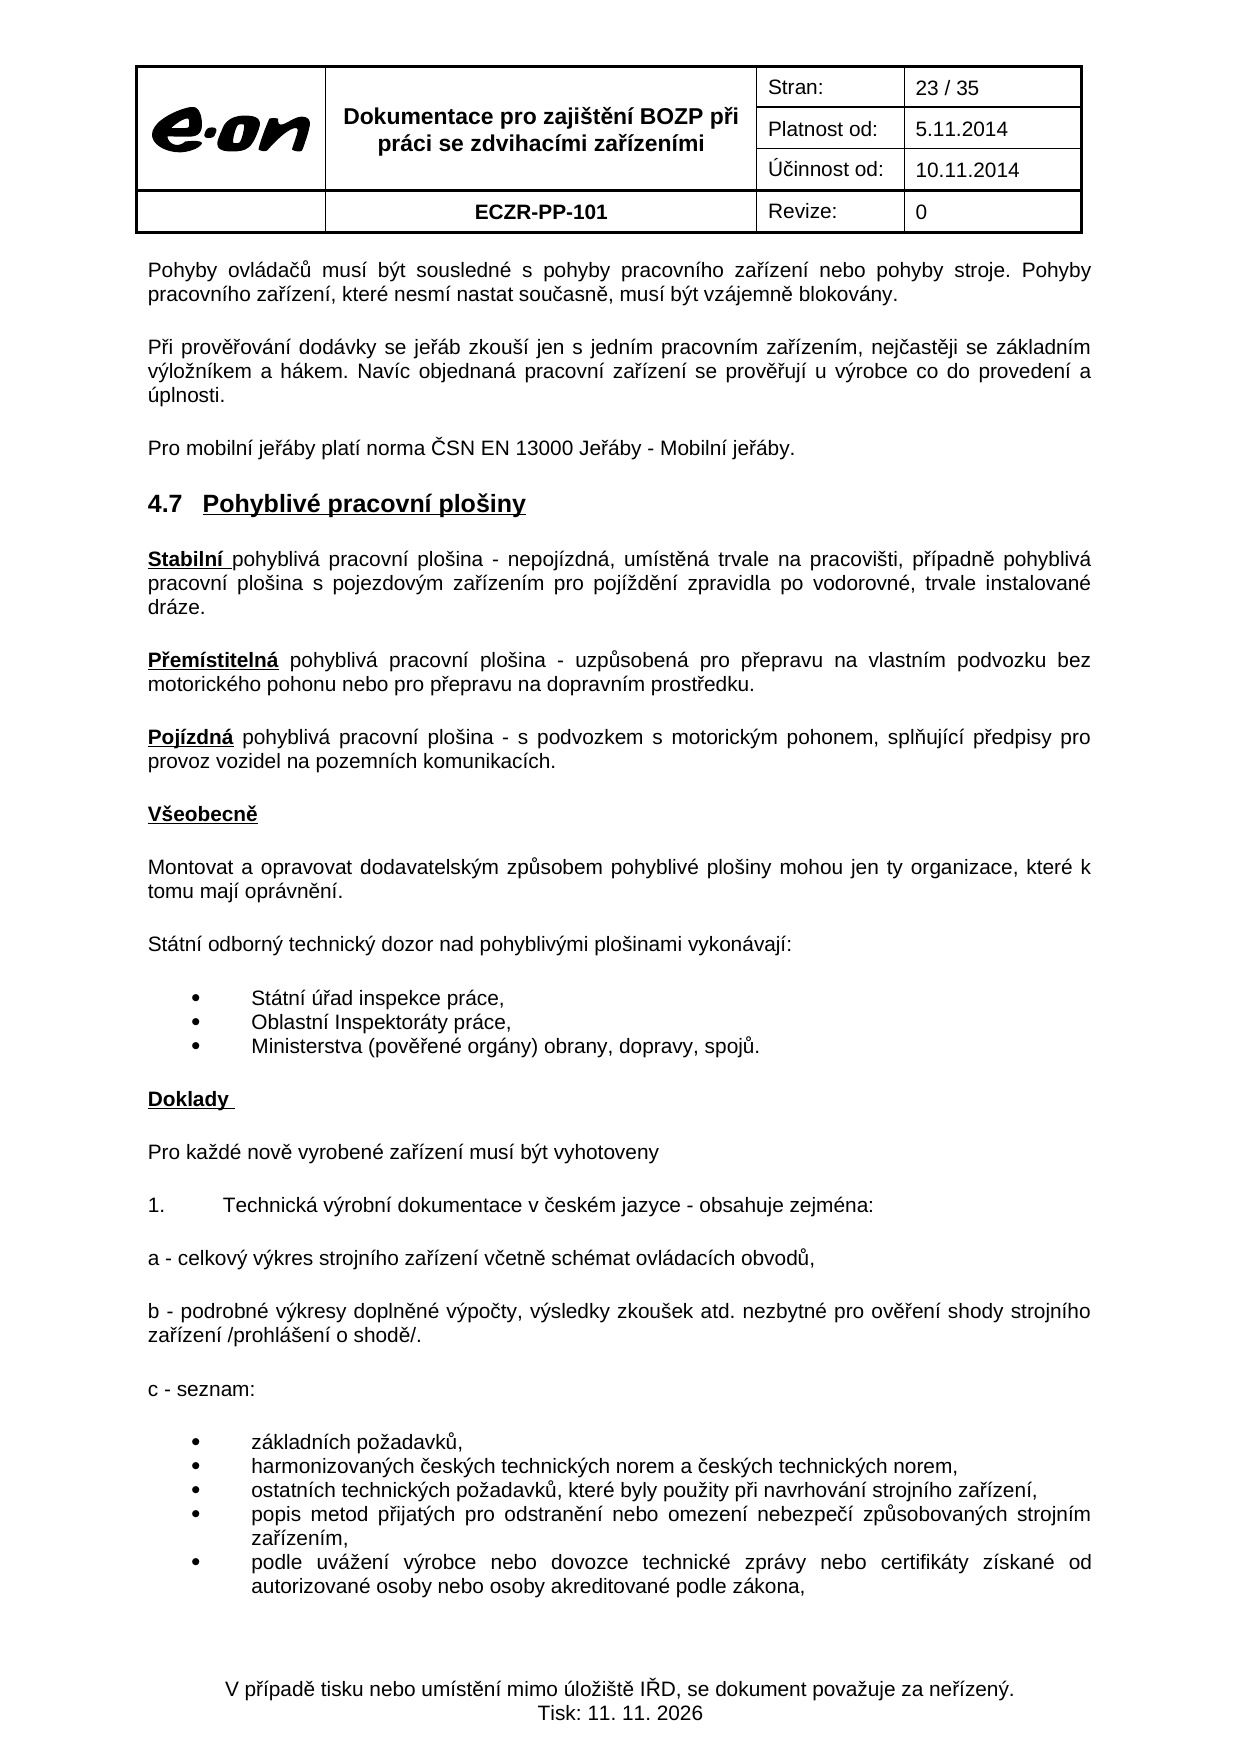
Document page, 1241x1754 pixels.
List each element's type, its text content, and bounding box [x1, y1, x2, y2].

list Ministerstva (pověřené orgány) obrany, dopravy, spojů. [192, 1033, 1092, 1058]
text Všeobecně [148, 802, 1092, 826]
list Technická výrobní dokumentace v českém jazyce - obsahuje zejména: [148, 1193, 1092, 1217]
text Stabilní pohyblivá pracovní plošina - nepojízdná, umístěná trvale na pracovišti, případně pohyblivá pracovní plošina s pojezdovým zařízením pro pojíždění zpravidla po vodorovné, trvale instalované dráze. [148, 547, 1092, 619]
text Montovat a opravovat dodavatelským způsobem pohyblivé plošiny mohou jen ty organizace, které k tomu mají oprávnění. [148, 855, 1092, 903]
text a - celkový výkres strojního zařízení včetně schémat ovládacích obvodů, [148, 1246, 1092, 1270]
text Při prověřování dodávky se jeřáb zkouší jen s jedním pracovním zařízením, nejčastěji se základním výložníkem a hákem. Navíc objednaná pracovní zařízení se prověřují u výrobce co do provedení a úplnosti. [148, 335, 1092, 407]
text Státní odborný technický dozor nad pohyblivými plošinami vykonávají: [148, 932, 1092, 956]
text b - podrobné výkresy doplněné výpočty, výsledky zkoušek atd. nezbytné pro ověření shody strojního zařízení /prohlášení o shodě/. [148, 1299, 1092, 1347]
list Oblastní Inspektoráty práce, [192, 1009, 1092, 1033]
text Pojízdná pohyblivá pracovní plošina - s podvozkem s motorickým pohonem, splňující předpisy pro provoz vozidel na pozemních komunikacích. [148, 725, 1092, 773]
text Doklady [148, 1087, 1092, 1111]
text Přemístitelná pohyblivá pracovní plošina - uzpůsobená pro přepravu na vlastním podvozku bez motorického pohonu nebo pro přepravu na dopravním prostředku. [148, 648, 1092, 696]
list Státní úřad inspekce práce, [192, 985, 1092, 1009]
text Pohyby ovládačů musí být sousledné s pohyby pracovního zařízení nebo pohyby stroje. Pohyby pracovního zařízení, které nesmí nastat současně, musí být vzájemně blokovány. [148, 258, 1092, 306]
text Pro mobilní jeřáby platí norma ČSN EN 13000 Jeřáby - Mobilní jeřáby. [148, 436, 1092, 460]
list ostatních technických požadavků, které byly použity při navrhování strojního zařízení, [192, 1478, 1092, 1502]
text c - seznam: [148, 1376, 1092, 1400]
list základních požadavků, [192, 1429, 1092, 1453]
text Pro každé nově vyrobené zařízení musí být vyhotoveny [148, 1140, 1092, 1164]
list podle uvážení výrobce nebo dovozce technické zprávy nebo certifikáty získané od autorizované osoby nebo osoby akreditované podle zákona, [192, 1550, 1092, 1598]
subtitle Pohyblivé pracovní plošiny [148, 489, 1092, 518]
list popis metod přijatých pro odstranění nebo omezení nebezpečí způsobovaných strojním zařízením, [192, 1502, 1092, 1550]
list harmonizovaných českých technických norem a českých technických norem, [192, 1453, 1092, 1478]
